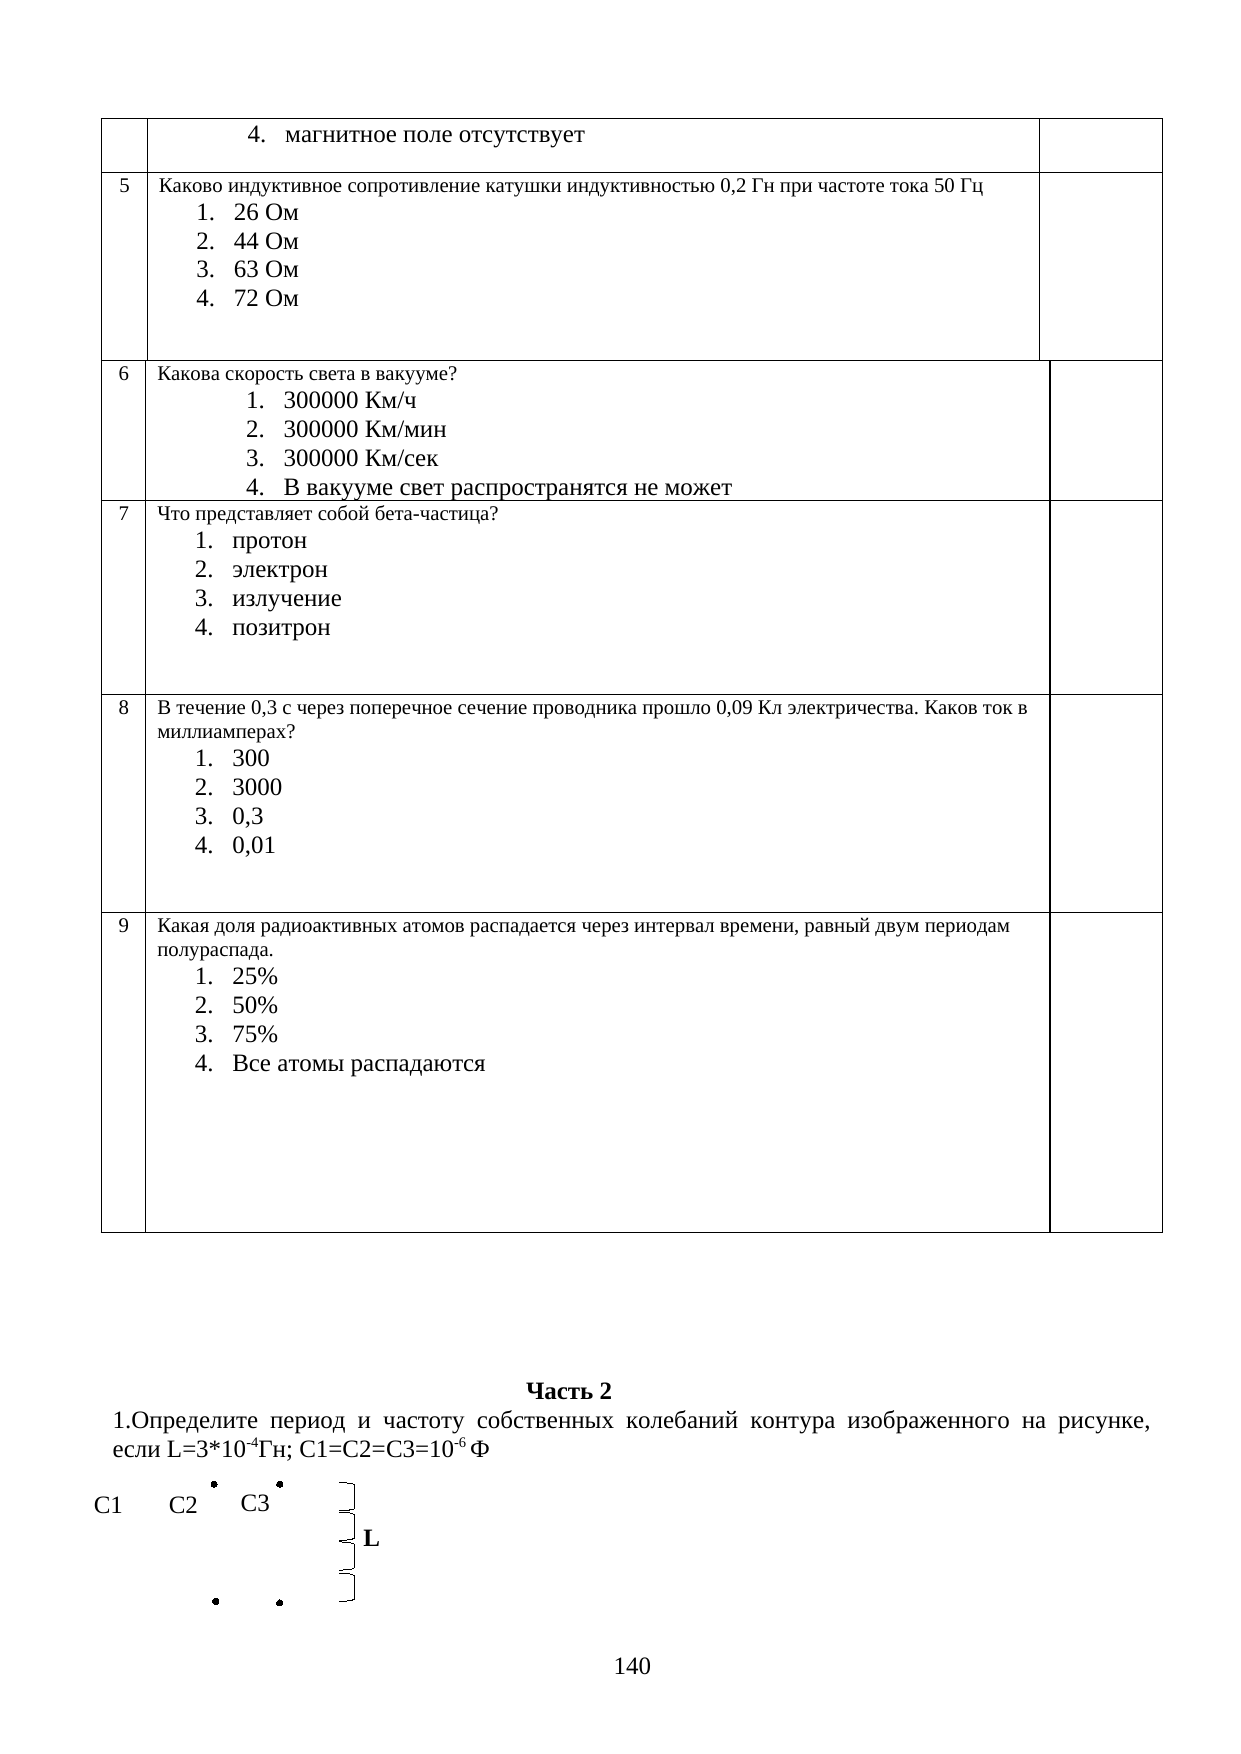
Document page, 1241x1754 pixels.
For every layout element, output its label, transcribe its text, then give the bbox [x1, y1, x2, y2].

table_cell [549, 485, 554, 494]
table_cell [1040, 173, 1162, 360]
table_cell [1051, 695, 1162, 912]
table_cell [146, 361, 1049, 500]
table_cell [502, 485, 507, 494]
text 1.Определите период и частоту собственных колебаний контура изображенного на рисунке, если L=3*10-4Гн; С1=С2=C3=10-6 Ф [112, 1405, 1152, 1463]
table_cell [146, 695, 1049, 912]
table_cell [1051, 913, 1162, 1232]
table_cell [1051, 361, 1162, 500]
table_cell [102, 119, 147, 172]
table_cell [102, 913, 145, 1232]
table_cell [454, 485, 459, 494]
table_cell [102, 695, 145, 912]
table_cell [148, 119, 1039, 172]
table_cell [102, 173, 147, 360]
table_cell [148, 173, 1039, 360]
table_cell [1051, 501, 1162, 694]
text Часть 2 [112, 1376, 1152, 1405]
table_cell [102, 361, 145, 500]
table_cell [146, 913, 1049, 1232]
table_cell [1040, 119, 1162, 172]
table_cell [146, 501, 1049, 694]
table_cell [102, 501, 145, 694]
